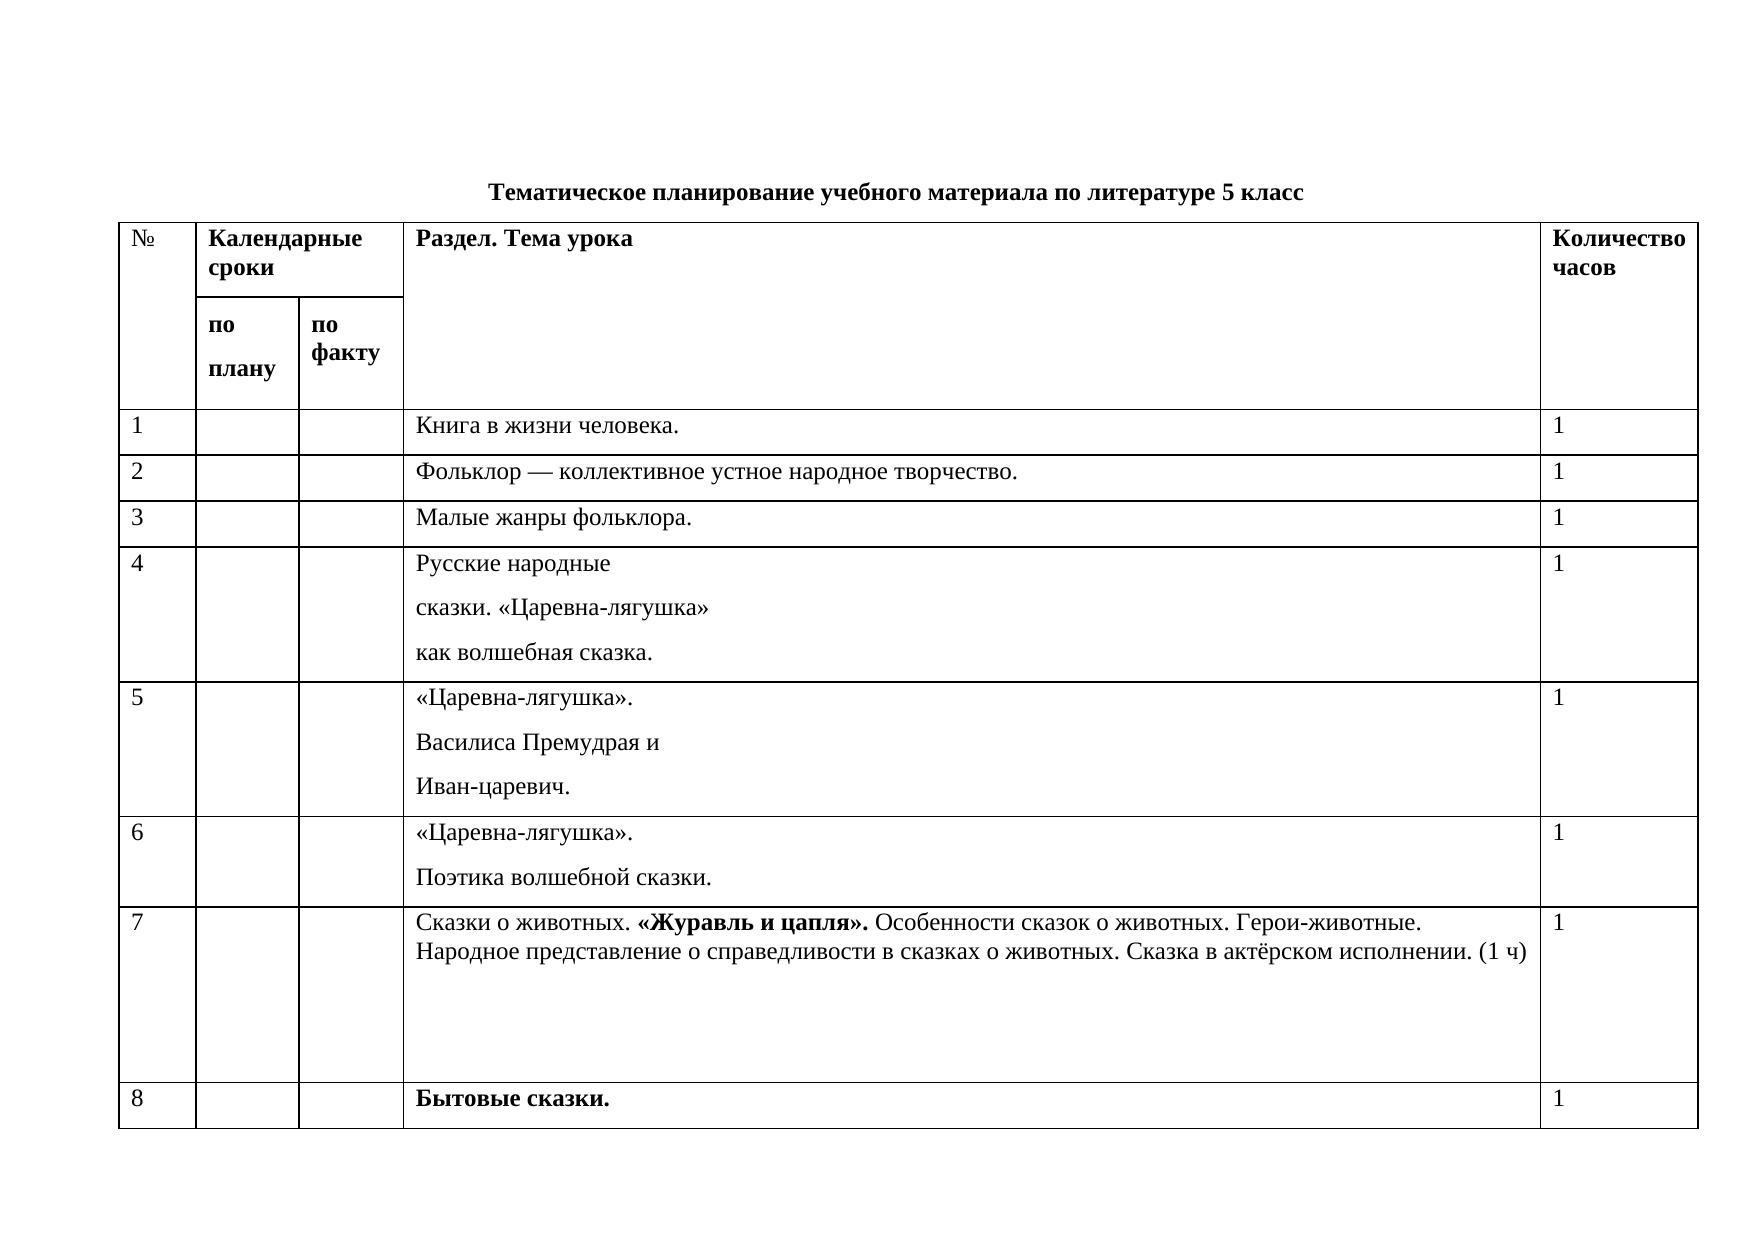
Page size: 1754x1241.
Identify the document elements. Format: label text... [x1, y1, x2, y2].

table_cell [300, 410, 403, 454]
table_cell 5 [120, 683, 195, 816]
table_cell 2 [120, 456, 195, 500]
table_cell 1 [1541, 683, 1697, 816]
table_cell 8 [120, 1083, 195, 1128]
table_cell 4 [120, 548, 195, 681]
table_cell [300, 548, 403, 681]
table_cell Малые жанры фольклора. [404, 502, 1540, 546]
table_cell Сказки о животных. «Журавль и цапля». Особенности сказок о животных. Герои-животные. Народное представление о справедливости в сказках о животных. Сказка в актёрском исполнении. (1 ч) [404, 908, 1540, 1082]
table_cell [197, 683, 298, 816]
table_cell [300, 456, 403, 500]
table_cell 3 [120, 502, 195, 546]
table_cell 1 [1541, 456, 1697, 500]
table_cell по факту [300, 298, 403, 408]
table_cell 1 [1541, 548, 1697, 681]
table_cell [197, 548, 298, 681]
table_cell [197, 456, 298, 500]
table_cell [300, 908, 403, 1082]
table_cell 1 [1541, 908, 1697, 1082]
table_cell [197, 502, 298, 546]
table_cell 1 [1541, 817, 1697, 906]
table_cell «Царевна-лягушка». Поэтика волшебной сказки. [404, 817, 1540, 906]
table_cell 1 [120, 410, 195, 454]
table_cell [300, 817, 403, 906]
table_cell [300, 683, 403, 816]
table_cell 1 [1541, 502, 1697, 546]
table_cell Фольклор — коллективное устное народное творчество. [404, 456, 1540, 500]
table_header Количество часов [1541, 223, 1697, 408]
table_cell [197, 908, 298, 1082]
table_cell 6 [120, 817, 195, 906]
table_cell 1 [1541, 1083, 1697, 1128]
table_cell [197, 410, 298, 454]
table_header Раздел. Тема урока [404, 223, 1540, 408]
table_cell [197, 1083, 298, 1128]
table_cell Русские народные сказки. «Царевна-лягушка» как волшебная сказка. [404, 548, 1540, 681]
table_cell [300, 1083, 403, 1128]
table_cell [300, 502, 403, 546]
text Тематическое планирование учебного материала по литературе 5 класс [156, 177, 1636, 206]
table_header № [120, 223, 195, 408]
table_cell 7 [120, 908, 195, 1082]
table_cell по плану [197, 298, 298, 408]
table_cell «Царевна-лягушка». Василиса Премудрая и Иван-царевич. [404, 683, 1540, 816]
table_header Календарные сроки [197, 223, 403, 296]
table_cell [197, 817, 298, 906]
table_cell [404, 1083, 1540, 1128]
table_cell Книга в жизни человека. [404, 410, 1540, 454]
table_cell 1 [1541, 410, 1697, 454]
